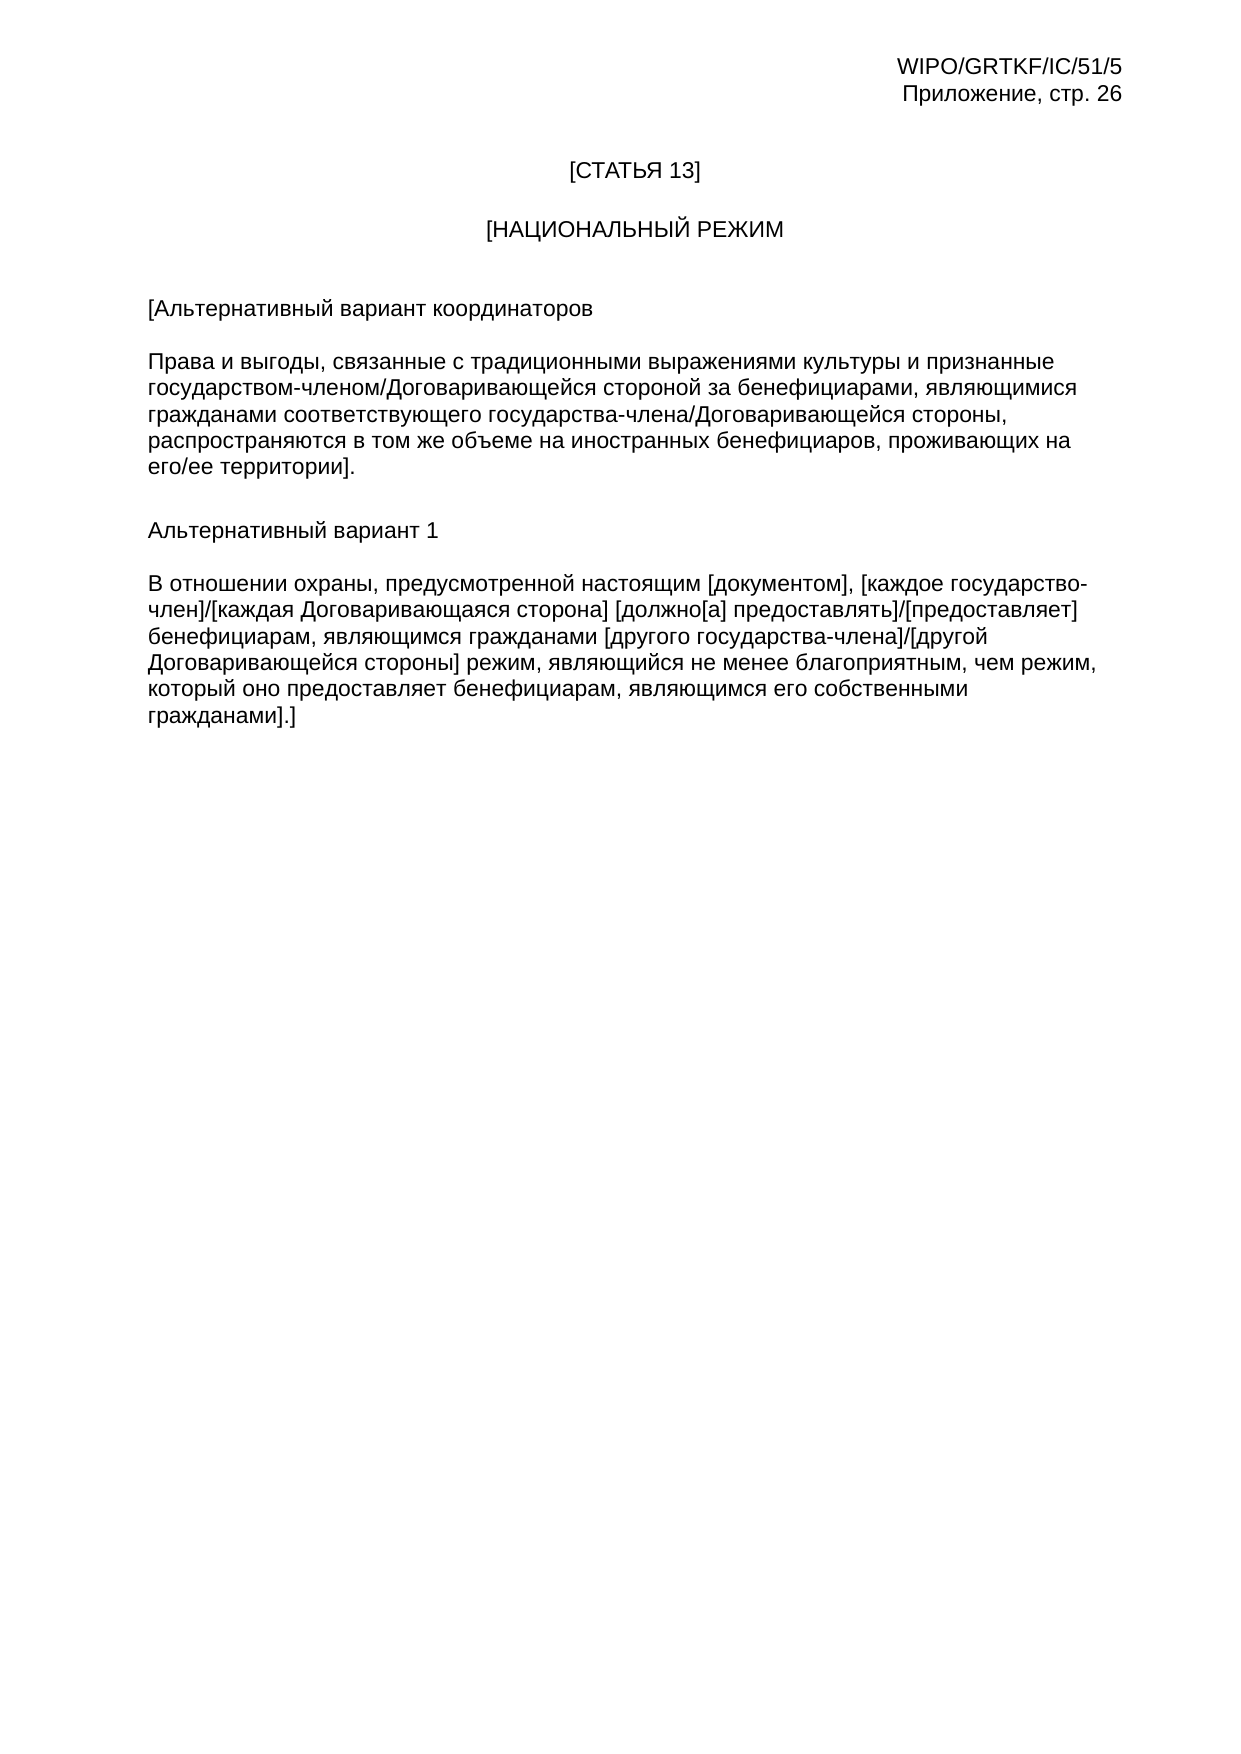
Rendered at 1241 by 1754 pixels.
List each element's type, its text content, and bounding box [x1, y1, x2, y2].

text Права и выгоды, связанные с традиционными выражениями культуры и признанные государством-членом/Договаривающейся стороной за бенефициарами, являющимися гражданами соответствующего государства-члена/Договаривающейся стороны, распространяются в том же объеме на иностранных бенефициаров, проживающих на его/ее территории]. [148, 348, 1122, 480]
text [НАЦИОНАЛЬНЫЙ РЕЖИМ [148, 216, 1122, 242]
text [Альтернативный вариант координаторов [148, 295, 1122, 322]
text В отношении охраны, предусмотренной настоящим [документом], [каждое государство-член]/[каждая Договаривающаяся сторона] [должно[а] предоставлять]/[предоставляет] бенефициарам, являющимся гражданами [другого государства-члена]/[другой Договаривающейся стороны] режим, являющийся не менее благоприятным, чем режим, который оно предоставляет бенефициарам, являющимся его собственными гражданами].] [148, 570, 1122, 728]
subtitle [СТАТЬЯ 13] [148, 157, 1122, 183]
text Альтернативный вариант 1 [148, 517, 1122, 543]
